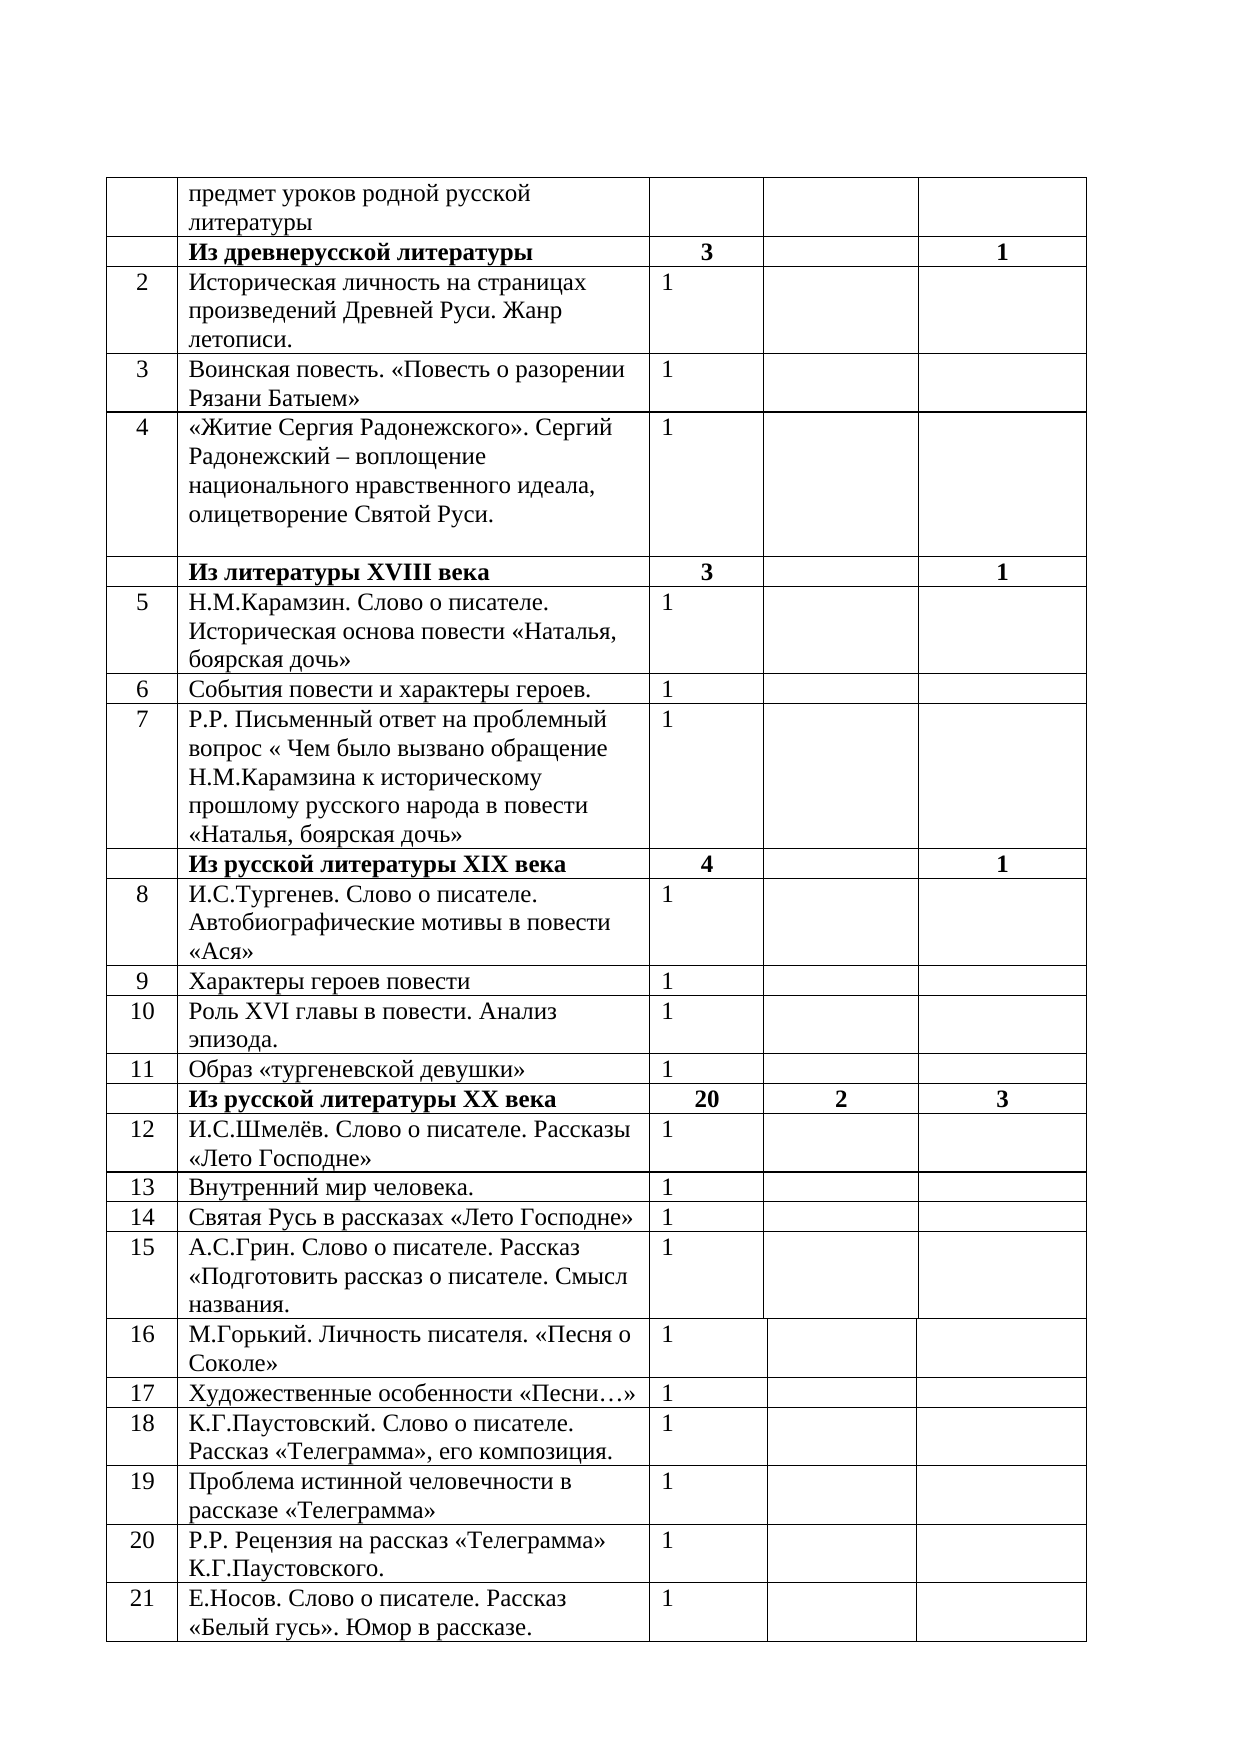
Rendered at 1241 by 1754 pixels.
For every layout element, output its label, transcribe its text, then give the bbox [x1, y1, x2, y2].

table_cell [768, 1319, 916, 1377]
table_cell 1 [919, 237, 1086, 266]
table_cell М.Горький. Личность писателя. «Песня о Соколе» [178, 1319, 649, 1377]
table_cell [107, 1084, 177, 1113]
table_cell 21 [107, 1583, 177, 1641]
table_cell Характеры героев повести [178, 966, 649, 995]
table_cell Художественные особенности «Песни…» [178, 1378, 649, 1407]
table_cell 1 [650, 1054, 763, 1083]
table_cell 1 [650, 178, 763, 236]
table_cell 1 [650, 704, 763, 848]
table_cell 2 [764, 1084, 918, 1113]
table_cell «Житие Сергия Радонежского». Сергий Радонежский – воплощение национального нравственного идеала, олицетворение Святой Руси. [178, 413, 649, 556]
table_cell 1 [650, 1378, 767, 1407]
table_cell [107, 557, 177, 586]
table_cell Из русской литературы XX века [178, 1084, 649, 1113]
table_cell [919, 178, 1086, 236]
table_cell [919, 587, 1086, 673]
table_cell [768, 1583, 916, 1641]
table_cell [768, 1525, 916, 1582]
table_cell [768, 1378, 916, 1407]
table_cell 7 [107, 704, 177, 848]
table_cell Внутренний мир человека. [178, 1173, 649, 1201]
table_cell [919, 267, 1086, 353]
table_cell [919, 674, 1086, 703]
table_cell 16 [107, 1319, 177, 1377]
table_cell 4 [650, 849, 763, 878]
table_cell 1 [650, 267, 763, 353]
table_cell 1 [650, 413, 763, 556]
table_cell [764, 354, 918, 411]
table_cell 1 [650, 587, 763, 673]
table_cell 1 [650, 354, 763, 411]
table_cell [919, 966, 1086, 995]
table_cell [919, 354, 1086, 411]
table_cell 14 [107, 1202, 177, 1231]
table_cell 1 [107, 178, 177, 236]
table_cell 12 [107, 1114, 177, 1171]
table_cell 1 [650, 1466, 767, 1524]
table_cell События повести и характеры героев. [178, 674, 649, 703]
table_cell 1 [650, 1173, 763, 1201]
table_cell И.С.Тургенев. Слово о писателе. Автобиографические мотивы в повести «Ася» [178, 879, 649, 965]
table_cell [107, 849, 177, 878]
table_cell 1 [650, 674, 763, 703]
table_cell 1 [650, 879, 763, 965]
table_cell [919, 413, 1086, 556]
table_cell [764, 413, 918, 556]
table_cell 6 [107, 674, 177, 703]
table_cell [764, 996, 918, 1053]
table_cell [764, 587, 918, 673]
table_cell [764, 267, 918, 353]
table_cell [107, 237, 177, 266]
table_cell [764, 1232, 918, 1318]
table_cell [919, 996, 1086, 1053]
table_cell [917, 1525, 1086, 1582]
table_cell [917, 1408, 1086, 1465]
table_cell [919, 1173, 1086, 1201]
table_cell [178, 178, 649, 236]
table_cell 18 [107, 1408, 177, 1465]
table_cell [917, 1583, 1086, 1641]
table_cell 8 [107, 879, 177, 965]
table_cell [764, 1173, 918, 1201]
table_cell Святая Русь в рассказах «Лето Господне» [178, 1202, 649, 1231]
table_cell [764, 178, 918, 236]
table_cell Проблема истинной человечности в рассказе «Телеграмма» [178, 1466, 649, 1524]
table_cell 1 [650, 966, 763, 995]
table_cell 1 [650, 996, 763, 1053]
table_cell Воинская повесть. «Повесть о разорении Рязани Батыем» [178, 354, 649, 411]
table_cell 1 [919, 557, 1086, 586]
table_cell 1 [650, 1232, 763, 1318]
table_cell Р.Р. Рецензия на рассказ «Телеграмма» К.Г.Паустовского. [178, 1525, 649, 1582]
table_cell [764, 557, 918, 586]
table_cell Из древнерусской литературы [178, 237, 649, 266]
table_cell [764, 1114, 918, 1171]
table_cell 3 [650, 237, 763, 266]
table_cell 1 [650, 1319, 767, 1377]
table_cell [764, 1202, 918, 1231]
table_cell 9 [107, 966, 177, 995]
table_cell [764, 674, 918, 703]
table_cell [768, 1466, 916, 1524]
table_cell Е.Носов. Слово о писателе. Рассказ «Белый гусь». Юмор в рассказе. [178, 1583, 649, 1641]
table_cell 13 [107, 1173, 177, 1201]
table_cell [768, 1408, 916, 1465]
table_cell 3 [650, 557, 763, 586]
table_cell Р.Р. Письменный ответ на проблемный вопрос « Чем было вызвано обращение Н.М.Карамзина к историческому прошлому русского народа в повести «Наталья, боярская дочь» [178, 704, 649, 848]
table_cell [917, 1319, 1086, 1377]
table_cell [764, 704, 918, 848]
table_cell 1 [650, 1583, 767, 1641]
table_cell 3 [919, 1084, 1086, 1113]
table_cell 1 [650, 1525, 767, 1582]
table_cell 20 [107, 1525, 177, 1582]
table_cell 2 [107, 267, 177, 353]
table_cell 1 [650, 1114, 763, 1171]
table_cell 1 [919, 849, 1086, 878]
table_cell Н.М.Карамзин. Слово о писателе. Историческая основа повести «Наталья, боярская дочь» [178, 587, 649, 673]
table_cell Образ «тургеневской девушки» [178, 1054, 649, 1083]
table_cell 3 [107, 354, 177, 411]
table_cell [917, 1466, 1086, 1524]
table_cell 1 [650, 1202, 763, 1231]
table_cell [919, 1054, 1086, 1083]
table_cell Из русской литературы XIX века [178, 849, 649, 878]
table_cell И.С.Шмелёв. Слово о писателе. Рассказы «Лето Господне» [178, 1114, 649, 1171]
table_cell Из литературы XVIII века [178, 557, 649, 586]
table_cell 15 [107, 1232, 177, 1318]
table_cell [764, 879, 918, 965]
table_cell 4 [107, 413, 177, 556]
table_cell [764, 849, 918, 878]
table_cell [919, 1114, 1086, 1171]
table_cell 11 [107, 1054, 177, 1083]
table_cell 20 [650, 1084, 763, 1113]
table_cell 1 [650, 1408, 767, 1465]
table_cell [919, 1202, 1086, 1231]
table_cell А.С.Грин. Слово о писателе. Рассказ «Подготовить рассказ о писателе. Смысл названия. [178, 1232, 649, 1318]
table_cell [764, 1054, 918, 1083]
table_cell [764, 237, 918, 266]
table_cell [919, 879, 1086, 965]
table_cell [764, 966, 918, 995]
table_cell 5 [107, 587, 177, 673]
table_cell [919, 704, 1086, 848]
table_cell Роль XVI главы в повести. Анализ эпизода. [178, 996, 649, 1053]
table_cell 10 [107, 996, 177, 1053]
table_cell Историческая личность на страницах произведений Древней Руси. Жанр летописи. [178, 267, 649, 353]
table_cell К.Г.Паустовский. Слово о писателе. Рассказ «Телеграмма», его композиция. [178, 1408, 649, 1465]
table_cell 19 [107, 1466, 177, 1524]
table_cell 17 [107, 1378, 177, 1407]
table_cell [917, 1378, 1086, 1407]
table_cell [919, 1232, 1086, 1318]
